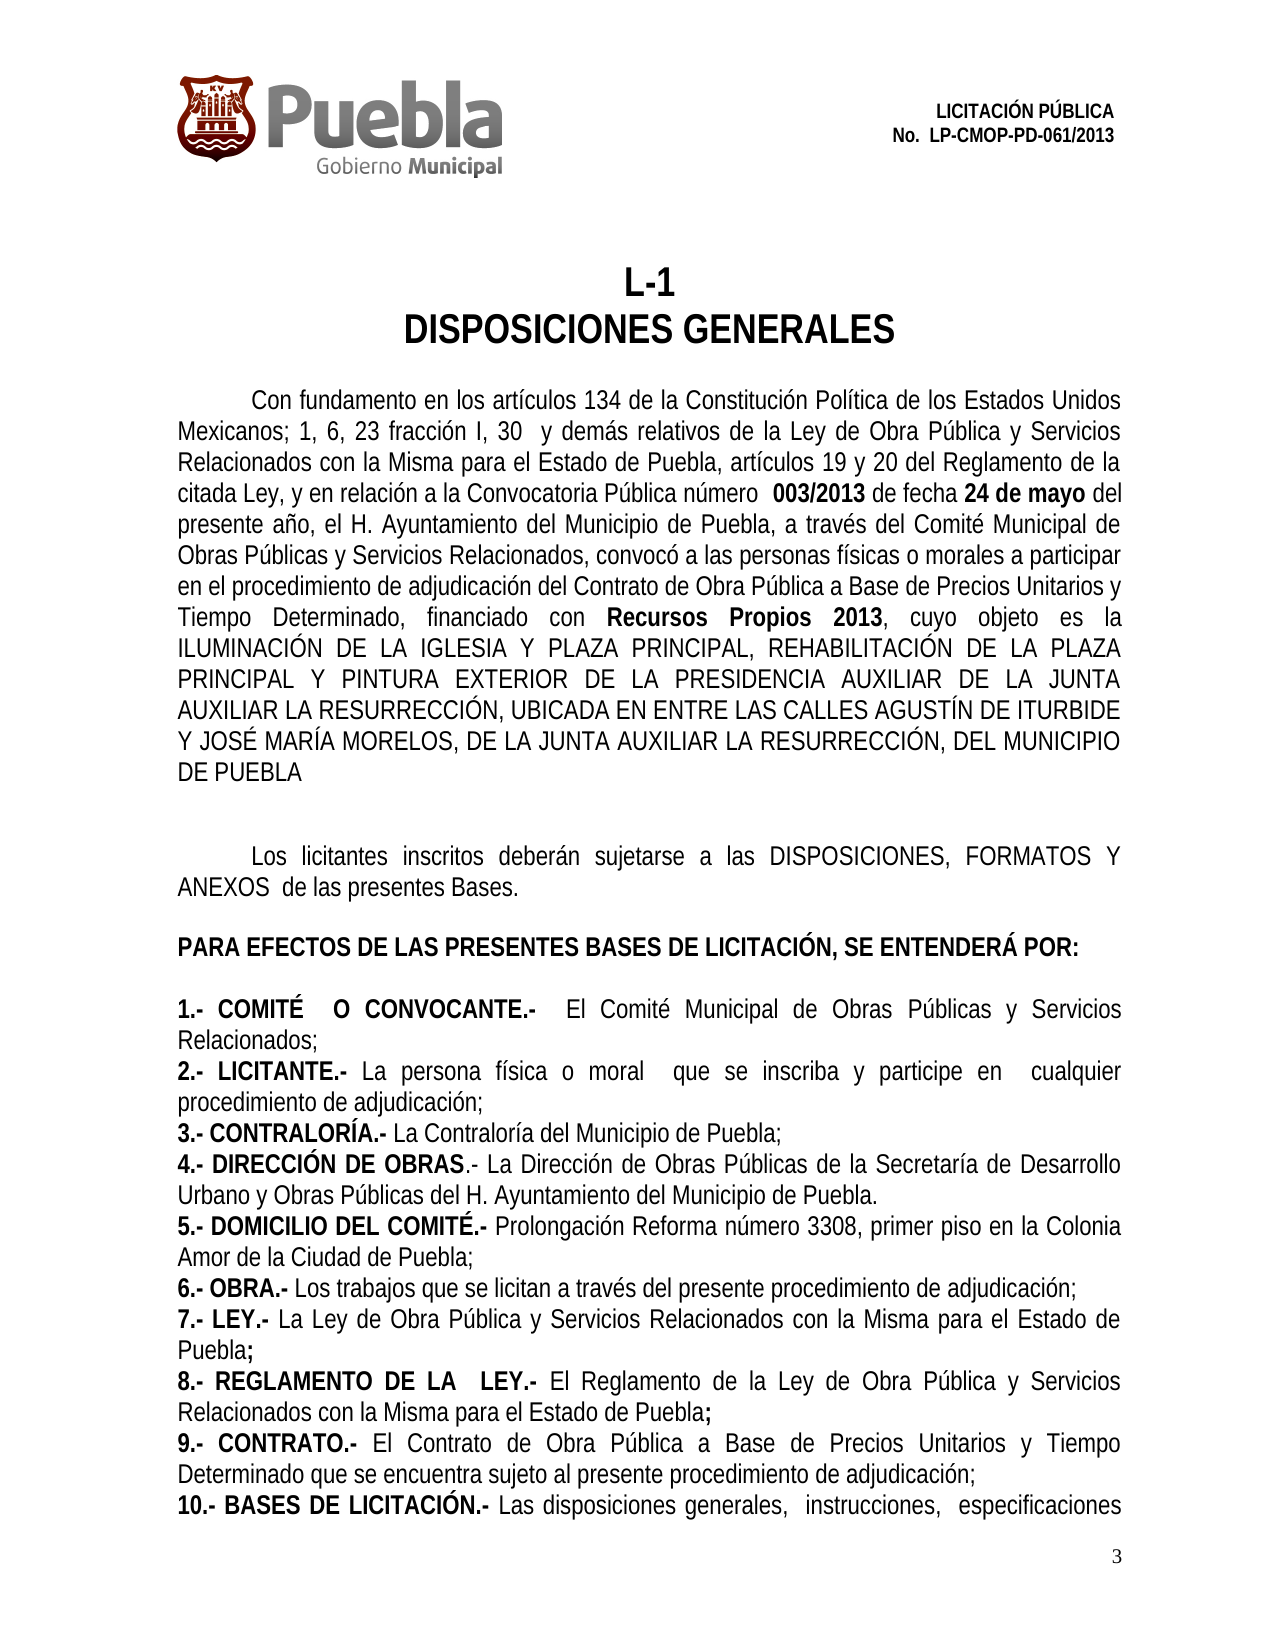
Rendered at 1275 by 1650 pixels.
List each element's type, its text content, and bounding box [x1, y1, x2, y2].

text 6.- OBRA.- Los trabajos que se licitan a través del presente procedimiento de adjudicación; [177, 1272, 1122, 1303]
text 5.- DOMICILIO DEL COMITÉ.- Prolongación Reforma número 3308, primer piso en la Colonia Amor de la Ciudad de Puebla; [177, 1210, 1122, 1272]
text 9.- CONTRATO.- El Contrato de Obra Pública a Base de Precios Unitarios y Tiempo Determinado que se encuentra sujeto al presente procedimiento de adjudicación; [177, 1427, 1122, 1489]
text 3.- CONTRALORÍA.- La Contraloría del Municipio de Puebla; [177, 1117, 1122, 1148]
text 7.- LEY.- La Ley de Obra Pública y Servicios Relacionados con la Misma para el Estado de Puebla; [177, 1303, 1122, 1365]
text 2.- LICITANTE.- La persona física o moral que se inscriba y participe en cualquier procedimiento de adjudicación; [177, 1055, 1122, 1117]
text Con fundamento en los artículos 134 de la Constitución Política de los Estados Unidos Mexicanos; 1, 6, 23 fracción I, 30 y demás relativos de la Ley de Obra Pública y Servicios Relacionados con la Misma para el Estado de Puebla, artículos 19 y 20 del Reglamento de la citada Ley, y en relación a la Convocatoria Pública número 003/2013 de fecha 24 de mayo del presente año, el H. Ayuntamiento del Municipio de Puebla, a través del Comité Municipal de Obras Públicas y Servicios Relacionados, convocó a las personas físicas o morales a participar en el procedimiento de adjudicación del Contrato de Obra Pública a Base de Precios Unitarios y Tiempo Determinado, financiado con Recursos Propios 2013, cuyo objeto es la ILUMINACIÓN DE LA IGLESIA Y PLAZA PRINCIPAL, REHABILITACIÓN DE LA PLAZA PRINCIPAL Y PINTURA EXTERIOR DE LA PRESIDENCIA AUXILIAR DE LA JUNTA AUXILIAR LA RESURRECCIÓN, UBICADA EN ENTRE LAS CALLES AGUSTÍN DE ITURBIDE Y JOSÉ MARÍA MORELOS, DE LA JUNTA AUXILIAR LA RESURRECCIÓN, DEL MUNICIPIO DE PUEBLA [177, 384, 1122, 787]
text L-1 [177, 257, 1122, 305]
text Los licitantes inscritos deberán sujetarse a las DISPOSICIONES, FORMATOS Y ANEXOS de las presentes Bases. [177, 840, 1122, 902]
text 1.- COMITÉ O CONVOCANTE.- El Comité Municipal de Obras Públicas y Servicios Relacionados; [177, 993, 1122, 1055]
text PARA EFECTOS DE LAS PRESENTES BASES DE LICITACIÓN, SE ENTENDERÁ POR: [177, 931, 1122, 962]
text 8.- REGLAMENTO DE LA LEY.- El Reglamento de la Ley de Obra Pública y Servicios Relacionados con la Misma para el Estado de Puebla; [177, 1365, 1122, 1427]
text 4.- DIRECCIÓN DE OBRAS.- La Dirección de Obras Públicas de la Secretaría de Desarrollo Urbano y Obras Públicas del H. Ayuntamiento del Municipio de Puebla. [177, 1148, 1122, 1210]
text DISPOSICIONES GENERALES [177, 305, 1122, 353]
picture [177, 75, 502, 178]
